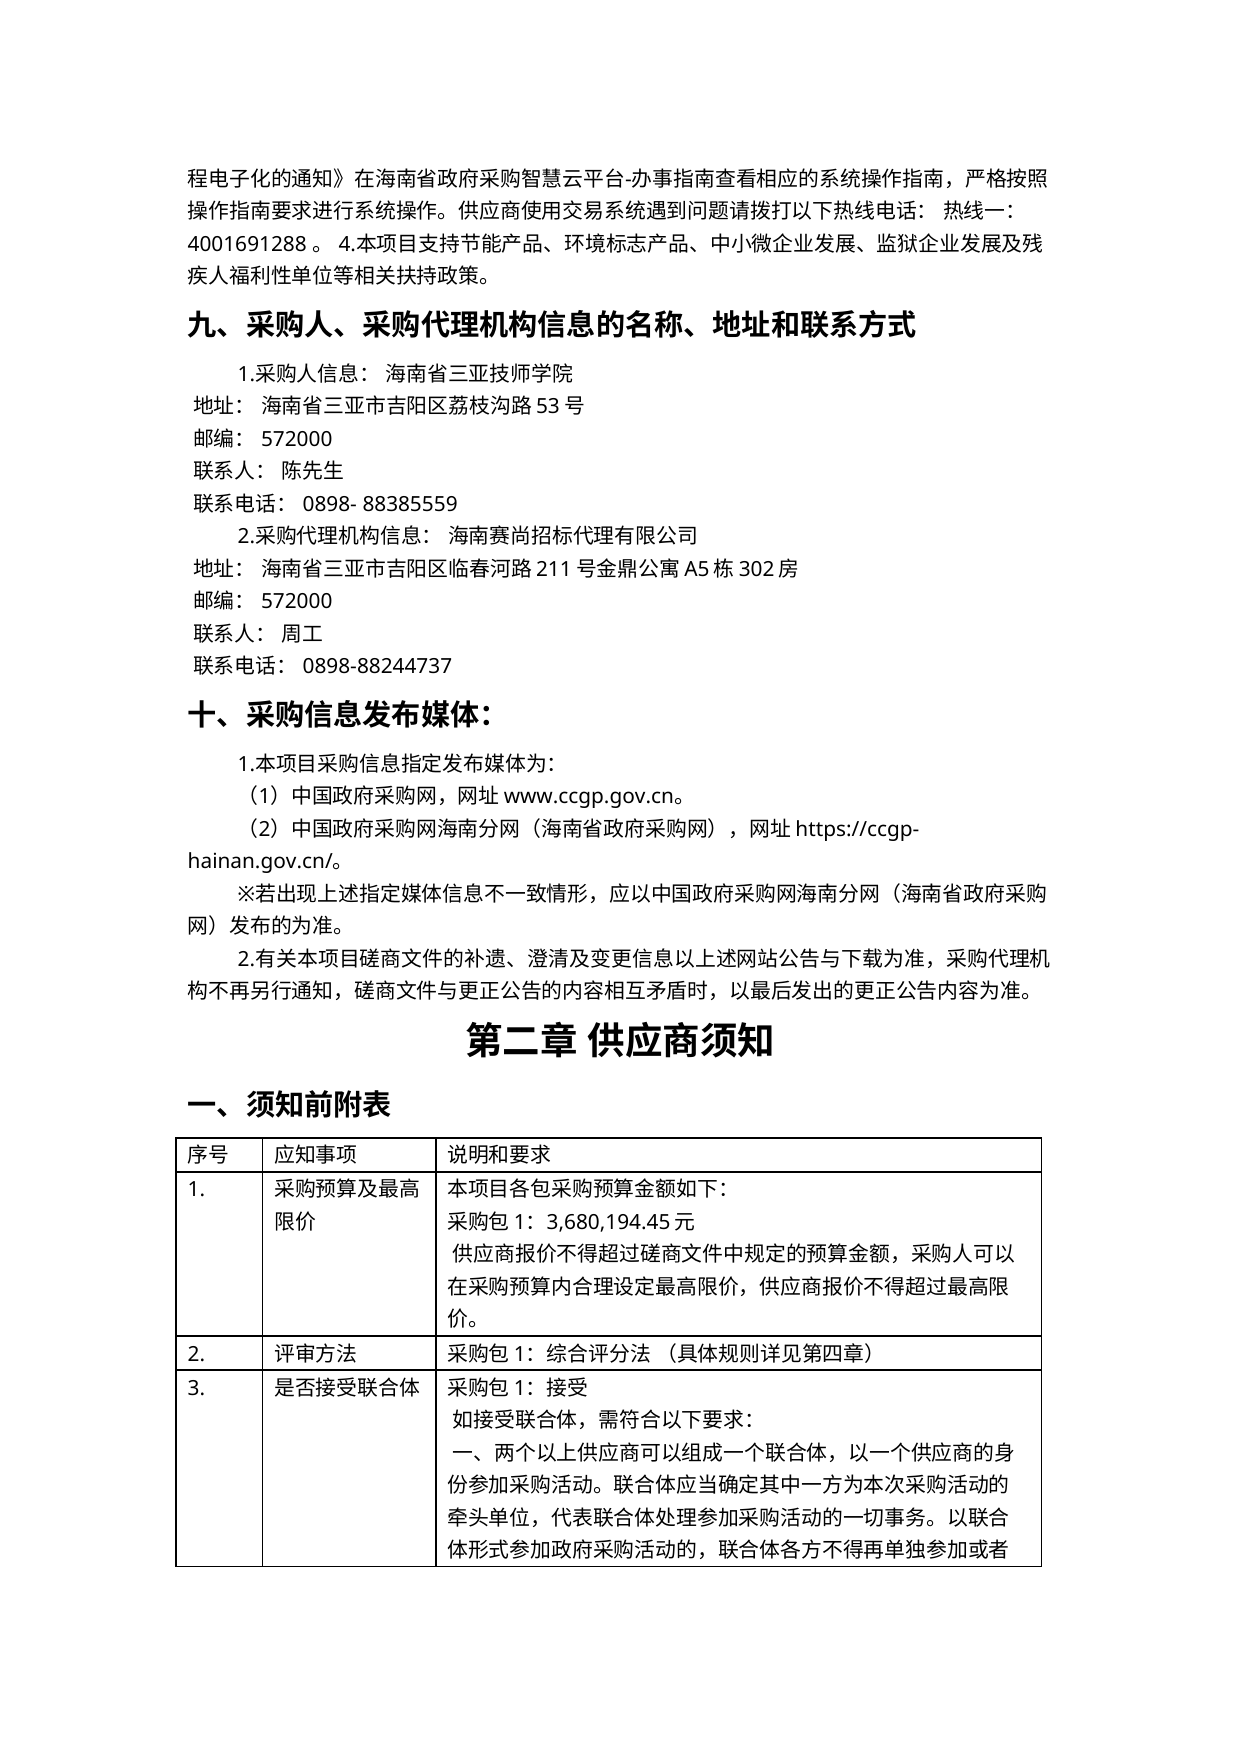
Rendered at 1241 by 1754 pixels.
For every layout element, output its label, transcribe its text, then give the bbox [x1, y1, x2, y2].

text 2.采购代理机构信息： 海南赛尚招标代理有限公司 [187, 519, 1053, 552]
text 邮编： 572000 [187, 584, 1053, 617]
text 第二章 供应商须知 [187, 1007, 1053, 1072]
text 1.本项目采购信息指定发布媒体为： [187, 747, 1053, 779]
table_cell 采购包1：综合评分法 （具体规则详见第四章） [437, 1337, 1041, 1369]
table_cell 2. [177, 1337, 262, 1369]
text 一、须知前附表 [187, 1072, 1053, 1137]
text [187, 162, 1053, 292]
text 联系电话： 0898- 88385559 [187, 487, 1053, 519]
table_cell 采购预算及最高限价 [263, 1173, 435, 1335]
text （1）中国政府采购网，网址www.ccgp.gov.cn。 [187, 779, 1053, 812]
text （2）中国政府采购网海南分网（海南省政府采购网），网址https://ccgp-hainan.gov.cn/。 [187, 812, 1053, 877]
table_cell 3. [177, 1371, 262, 1566]
text 十、采购信息发布媒体： [187, 682, 1053, 747]
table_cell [437, 1371, 1041, 1566]
table_cell 1. [177, 1173, 262, 1335]
text ※若出现上述指定媒体信息不一致情形，应以中国政府采购网海南分网（海南省政府采购网）发布的为准。 [187, 877, 1053, 942]
table_header 说明和要求 [437, 1139, 1041, 1171]
table_cell 评审方法 [263, 1337, 435, 1369]
text 地址： 海南省三亚市吉阳区荔枝沟路53号 [187, 389, 1053, 422]
text 地址： 海南省三亚市吉阳区临春河路211号金鼎公寓A5栋302房 [187, 552, 1053, 584]
text 联系电话： 0898-88244737 [187, 649, 1053, 682]
text 联系人： 周工 [187, 617, 1053, 649]
text 邮编： 572000 [187, 422, 1053, 454]
text 联系人： 陈先生 [187, 454, 1053, 487]
text 2.有关本项目磋商文件的补遗、澄清及变更信息以上述网站公告与下载为准，采购代理机构不再另行通知，磋商文件与更正公告的内容相互矛盾时，以最后发出的更正公告内容为准。 [187, 942, 1053, 1007]
table_header 应知事项 [263, 1139, 435, 1171]
text 1.采购人信息： 海南省三亚技师学院 [187, 357, 1053, 389]
table_cell 本项目各包采购预算金额如下： 采购包1：3,680,194.45元 供应商报价不得超过磋商文件中规定的预算金额，采购人可以在采购预算内合理设定最高限价，供应商报价不得超过最高限价。 [437, 1173, 1041, 1335]
table_header 序号 [177, 1139, 262, 1171]
table_cell 是否接受联合体 [263, 1371, 435, 1566]
text 九、采购人、采购代理机构信息的名称、地址和联系方式 [187, 292, 1053, 357]
